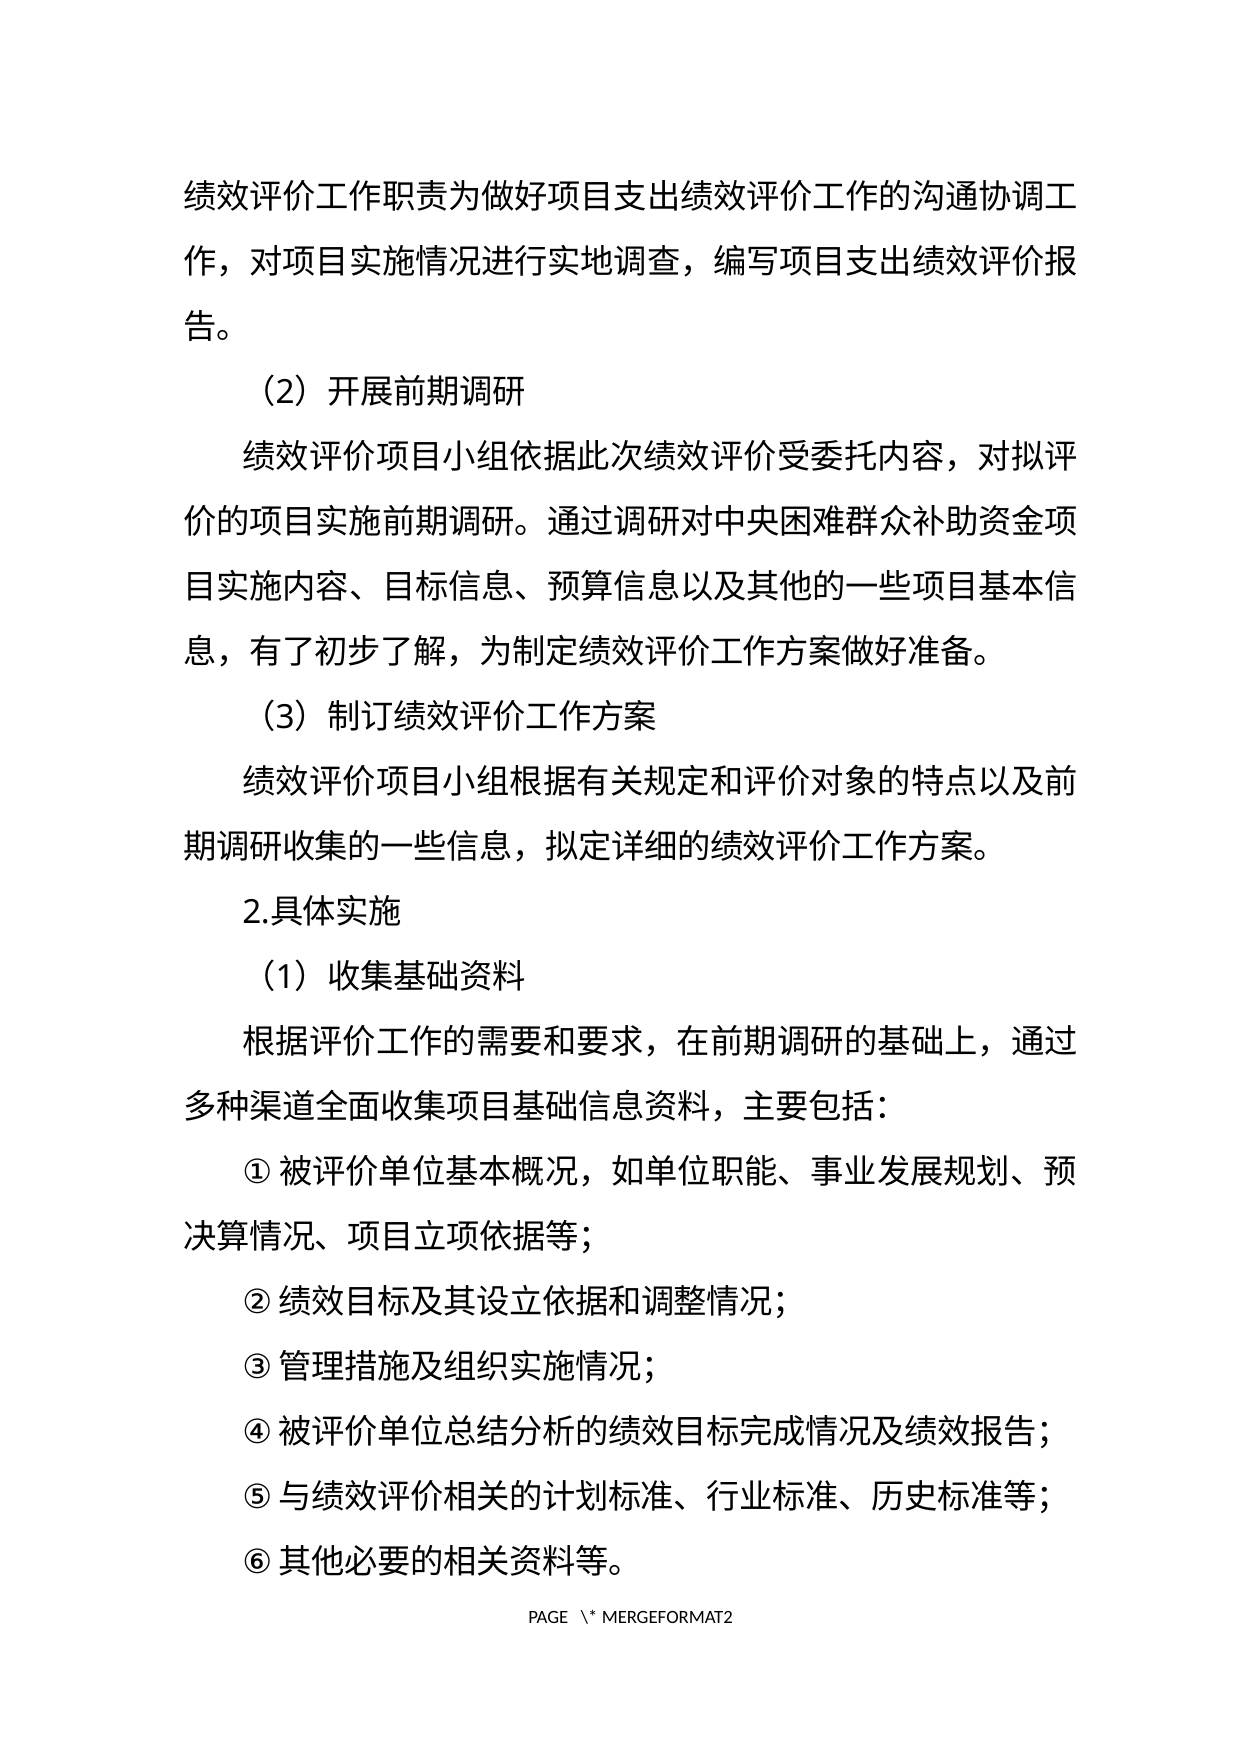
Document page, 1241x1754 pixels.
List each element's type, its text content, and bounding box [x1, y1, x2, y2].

text （1）收集基础资料 [183, 942, 1078, 1007]
text ③管理措施及组织实施情况； [183, 1332, 1078, 1397]
text （3）制订绩效评价工作方案 [183, 682, 1078, 747]
text ④被评价单位总结分析的绩效目标完成情况及绩效报告； [183, 1397, 1078, 1462]
text ⑤与绩效评价相关的计划标准、行业标准、历史标准等； [183, 1462, 1078, 1527]
text ①被评价单位基本概况，如单位职能、事业发展规划、预决算情况、项目立项依据等； [183, 1137, 1078, 1267]
text 绩效评价项目小组根据有关规定和评价对象的特点以及前期调研收集的一些信息，拟定详细的绩效评价工作方案。 [183, 747, 1078, 877]
text ⑥其他必要的相关资料等。 [183, 1527, 1078, 1592]
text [183, 162, 1078, 357]
text 2.具体实施 [183, 877, 1078, 942]
text ②绩效目标及其设立依据和调整情况； [183, 1267, 1078, 1332]
text 绩效评价项目小组依据此次绩效评价受委托内容，对拟评价的项目实施前期调研。通过调研对中央困难群众补助资金项目实施内容、目标信息、预算信息以及其他的一些项目基本信息，有了初步了解，为制定绩效评价工作方案做好准备。 [183, 422, 1078, 682]
text 根据评价工作的需要和要求，在前期调研的基础上，通过多种渠道全面收集项目基础信息资料，主要包括： [183, 1007, 1078, 1137]
text （2）开展前期调研 [183, 357, 1078, 422]
